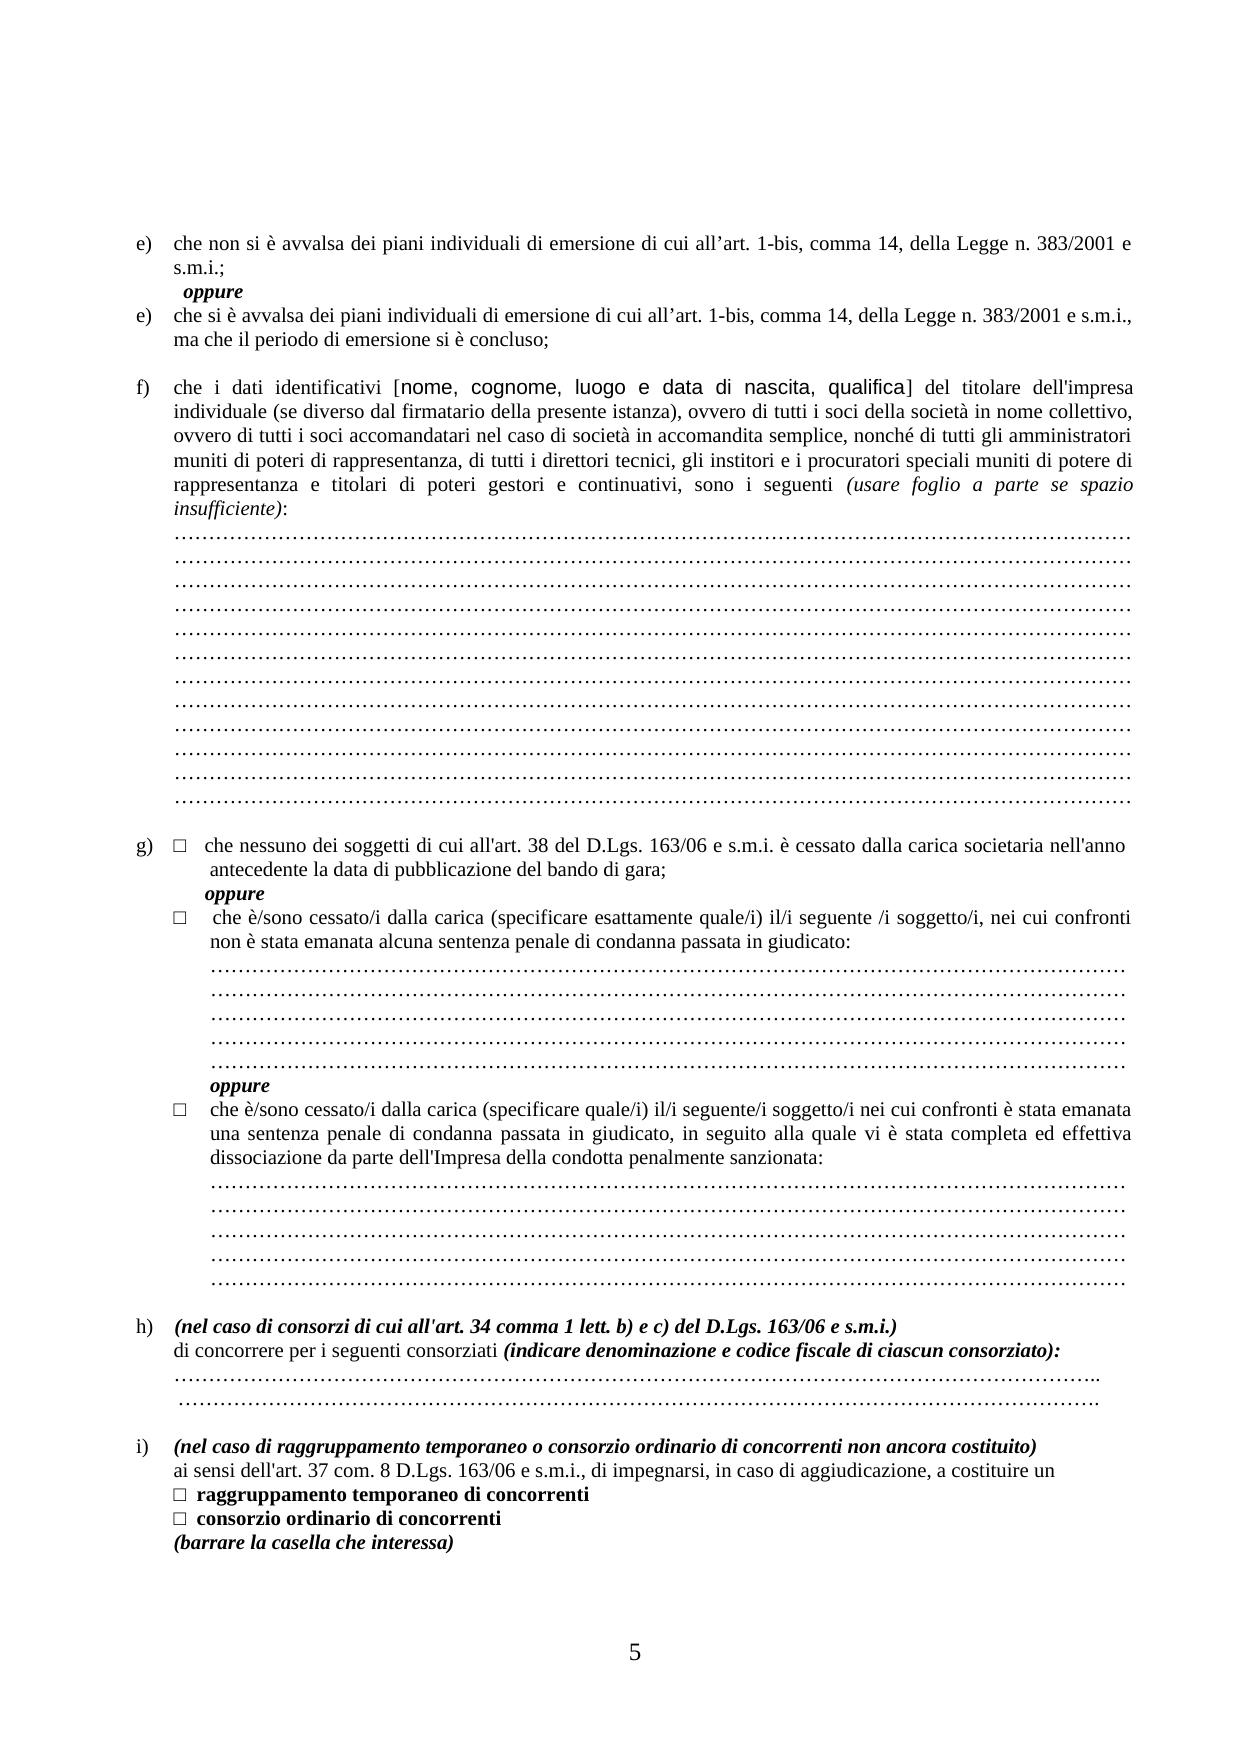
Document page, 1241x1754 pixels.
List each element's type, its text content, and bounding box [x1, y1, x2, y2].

text …………………………………………………………………………………………………………………… [173, 953, 1134, 977]
text …………………………………………………………………………………………………………………… [173, 1242, 1134, 1266]
text ai sensi dell'art. 37 com. 8 D.Lgs. 163/06 e s.m.i., di impegnarsi, in caso di aggiudicazione, a costituire un [136, 1458, 1134, 1482]
text di concorrere per i seguenti consorziati (indicare denominazione e codice fiscale di ciascun consorziato): [136, 1338, 1134, 1362]
text ………………………………………………………………………………………………………………………… [136, 520, 1134, 544]
text …………………………………………………………………………………………………………………… [173, 977, 1134, 1001]
text …………………………………………………………………………………………………………………… [173, 1001, 1134, 1025]
text ………………………………………………………………………………………………………………………… [173, 760, 1134, 784]
text oppure [136, 881, 1134, 905]
text (barrare la casella che interessa) [136, 1530, 1134, 1554]
text …………………………………………………………………………………………………………………… [173, 1025, 1134, 1049]
text …………………………………………………………………………………………………………………… [173, 1217, 1134, 1242]
text ………………………………………………………………………………………………………………………… [173, 688, 1134, 712]
list che non si è avvalsa dei piani individuali di emersione di cui all’art. 1-bis, comma 14, della Legge n. 383/2001 e s.m.i.; [136, 231, 1134, 279]
text ………………………………………………………………………………………………………………………… [173, 640, 1134, 664]
text g) □ che nessuno dei soggetti di cui all'art. 38 del D.Lgs. 163/06 e s.m.i. è cessato dalla carica societaria nell'anno antecedente la data di pubblicazione del bando di gara; [136, 832, 1134, 881]
text ………………………………………………………………………………………………………………………… [173, 736, 1134, 760]
text □ che è/sono cessato/i dalla carica (specificare quale/i) il/i seguente/i soggetto/i nei cui confronti è stata emanata una sentenza penale di condanna passata in giudicato, in seguito alla quale vi è stata completa ed effettiva dissociazione da parte dell'Impresa della condotta penalmente sanzionata: [136, 1097, 1134, 1169]
text …………………………………………………………………………………………………………………….. [136, 1362, 1134, 1386]
text …………………………………………………………………………………………………………………… [173, 1193, 1134, 1217]
text e) che si è avvalsa dei piani individuali di emersione di cui all’art. 1-bis, comma 14, della Legge n. 383/2001 e s.m.i., ma che il periodo di emersione si è concluso; [136, 303, 1134, 351]
text ………………………………………………………………………………………………………………………… [173, 712, 1134, 736]
text ………………………………………………………………………………………………………………………… [173, 784, 1134, 808]
text i) (nel caso di raggruppamento temporaneo o consorzio ordinario di concorrenti non ancora costituito) [136, 1434, 1134, 1458]
text …………………………………………………………………………………………………………………… [173, 1169, 1134, 1193]
text ……………………………………………………………………………………………………………………. [136, 1386, 1134, 1410]
text □ che è/sono cessato/i dalla carica (specificare esattamente quale/i) il/i seguente /i soggetto/i, nei cui confronti non è stata emanata alcuna sentenza penale di condanna passata in giudicato: [136, 905, 1134, 953]
text oppure [183, 279, 1134, 303]
text □ consorzio ordinario di concorrenti [136, 1506, 1134, 1530]
text ………………………………………………………………………………………………………………………… [173, 616, 1134, 640]
text □ raggruppamento temporaneo di concorrenti [136, 1482, 1134, 1506]
text ………………………………………………………………………………………………………………………… [173, 544, 1134, 568]
text f) che i dati identificativi [nome, cognome, luogo e data di nascita, qualifica] del titolare dell'impresa individuale (se diverso dal firmatario della presente istanza), ovvero di tutti i soci della società in nome collettivo, ovvero di tutti i soci accomandatari nel caso di società in accomandita semplice, nonché di tutti gli amministratori muniti di poteri di rappresentanza, di tutti i direttori tecnici, gli institori e i procuratori speciali muniti di potere di rappresentanza e titolari di poteri gestori e continuativi, sono i seguenti (usare foglio a parte se spazio insufficiente): [136, 375, 1134, 520]
text ………………………………………………………………………………………………………………………… [173, 664, 1134, 688]
text …………………………………………………………………………………………………………………… [173, 1049, 1134, 1073]
text …………………………………………………………………………………………………………………… [173, 1266, 1134, 1290]
text ………………………………………………………………………………………………………………………… [173, 592, 1134, 616]
text ………………………………………………………………………………………………………………………… [173, 568, 1134, 592]
text oppure [136, 1073, 1134, 1097]
text h) (nel caso di consorzi di cui all'art. 34 comma 1 lett. b) e c) del D.Lgs. 163/06 e s.m.i.) [136, 1314, 1134, 1338]
